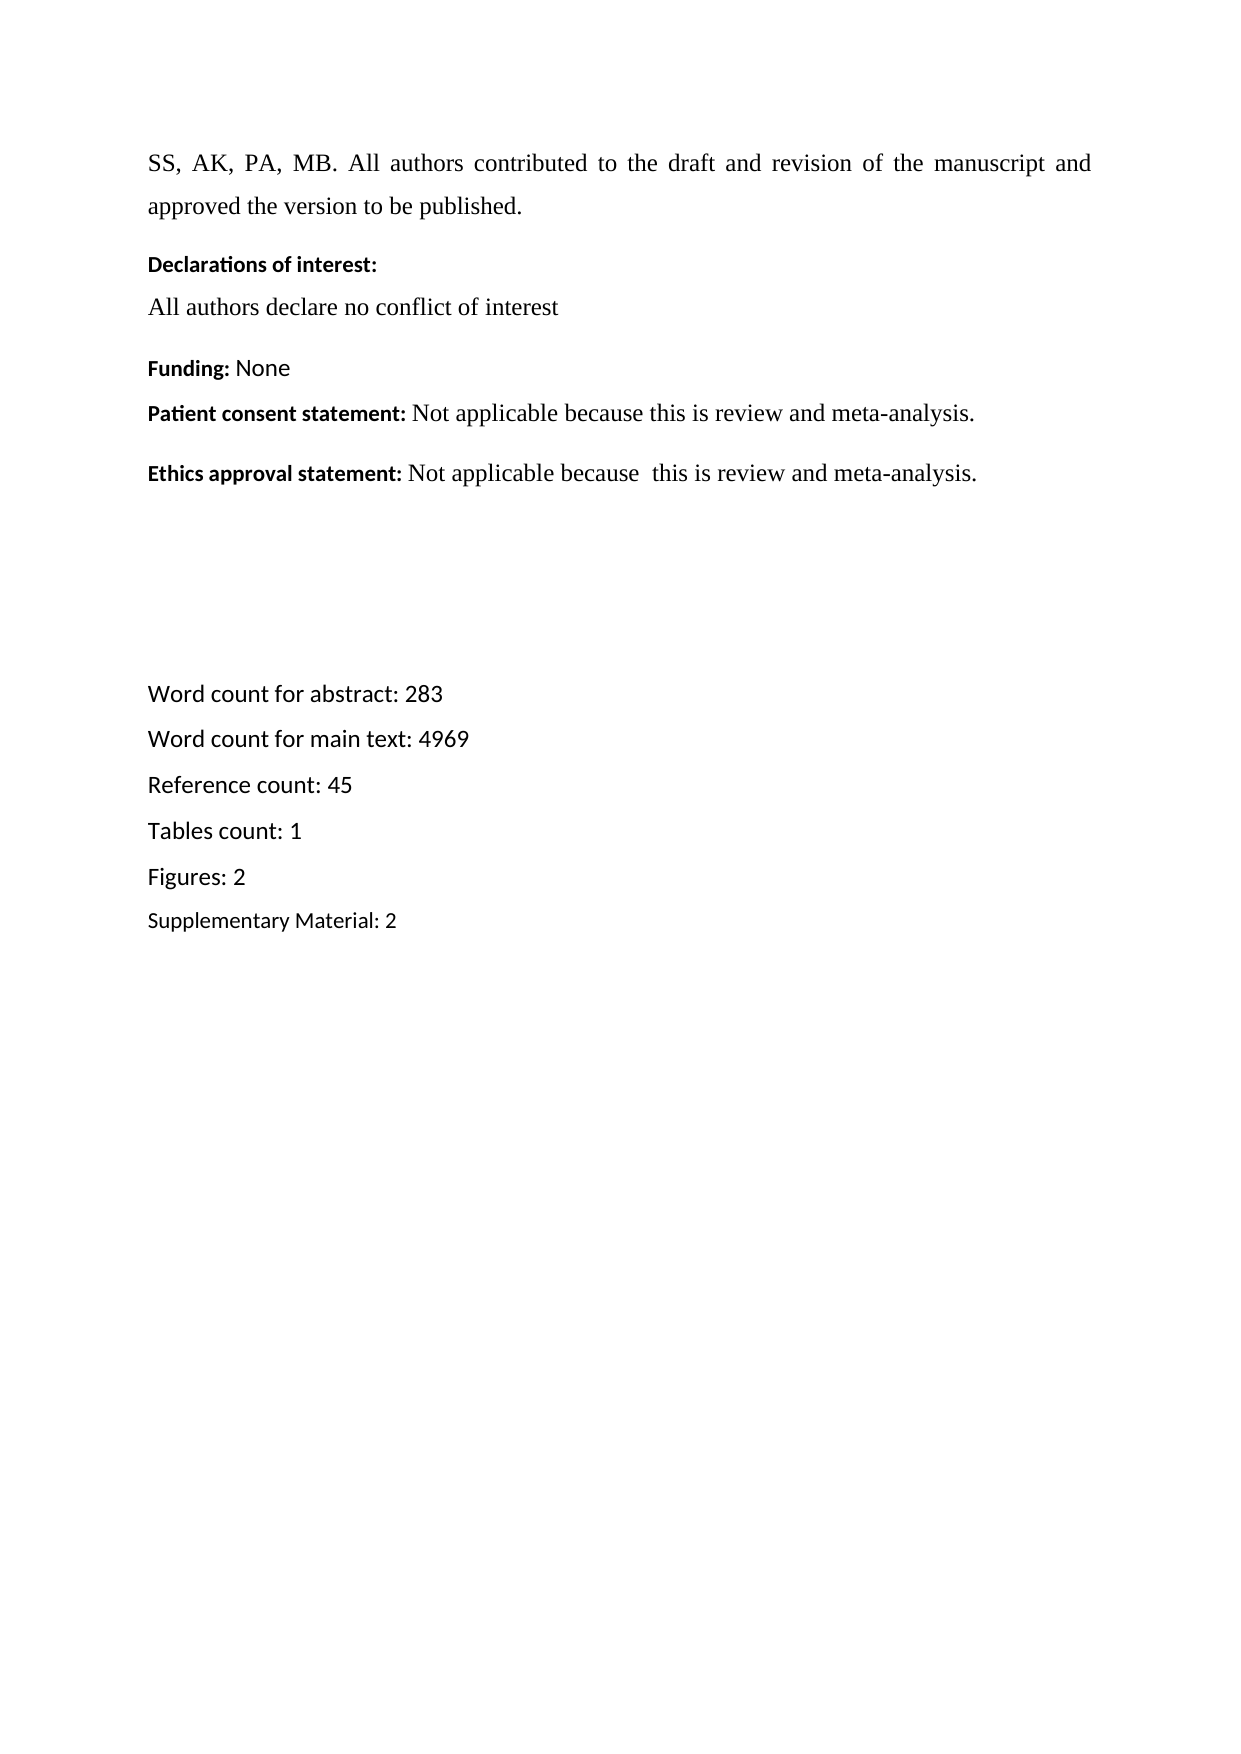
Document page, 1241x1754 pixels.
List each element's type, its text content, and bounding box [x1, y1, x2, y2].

text Figures: 2 [148, 861, 1093, 891]
text Declarations of interest: [148, 251, 1093, 278]
text Ethics approval statement: Not applicable because this is review and meta-analysis. [148, 458, 1093, 487]
text Word count for abstract: 283 [148, 678, 1093, 708]
text Patient consent statement: Not applicable because this is review and meta-analysis. [148, 398, 1093, 427]
text Funding: None [148, 352, 1093, 383]
text Tables count: 1 [148, 815, 1093, 845]
text Reference count: 45 [148, 769, 1093, 800]
text Supplementary Material: 2 [148, 906, 1093, 934]
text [148, 148, 1093, 219]
text All authors declare no conflict of interest [148, 292, 1093, 321]
text Word count for main text: 4969 [148, 723, 1093, 754]
